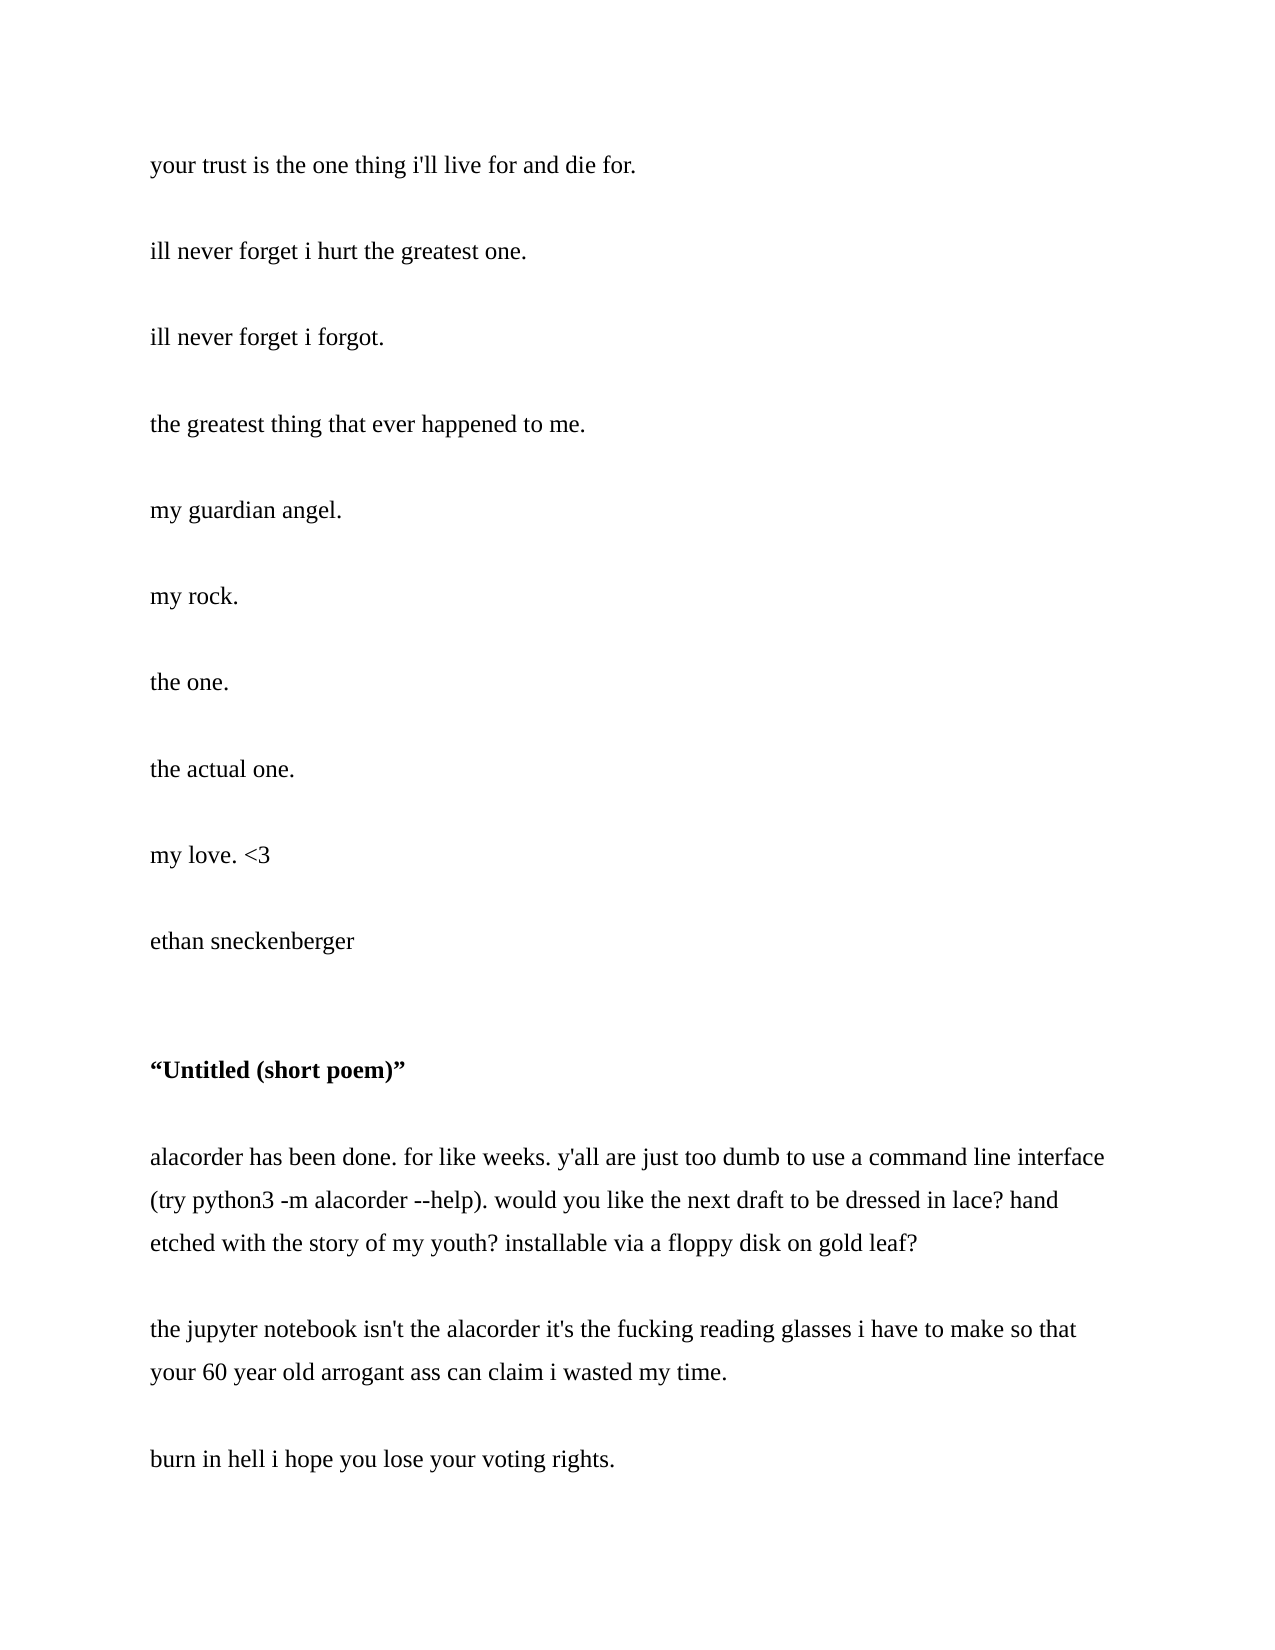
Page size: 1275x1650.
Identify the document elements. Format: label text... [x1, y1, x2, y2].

text your trust is the one thing i'll live for and die for. [150, 150, 1125, 179]
text the actual one. [150, 754, 1125, 782]
text alacorder has been done. for like weeks. y'all are just too dumb to use a command line interface (try python3 -m alacorder --help). would you like the next draft to be dressed in lace? hand etched with the story of my youth? installable via a floppy disk on gold leaf? [150, 1142, 1125, 1257]
text ethan sneckenberger [150, 926, 1125, 955]
text the one. [150, 667, 1125, 696]
text ill never forget i hurt the greatest one. [150, 236, 1125, 265]
text my rock. [150, 581, 1125, 610]
text the jupyter notebook isn't the alacorder it's the fucking reading glasses i have to make so that your 60 year old arrogant ass can claim i wasted my time. [150, 1314, 1125, 1386]
subtitle “Untitled (short poem)” [150, 1056, 1125, 1084]
text the greatest thing that ever happened to me. [150, 409, 1125, 437]
text ill never forget i forgot. [150, 322, 1125, 351]
text my love. <3 [150, 840, 1125, 869]
text my guardian angel. [150, 495, 1125, 524]
text burn in hell i hope you lose your voting rights. [150, 1444, 1125, 1472]
